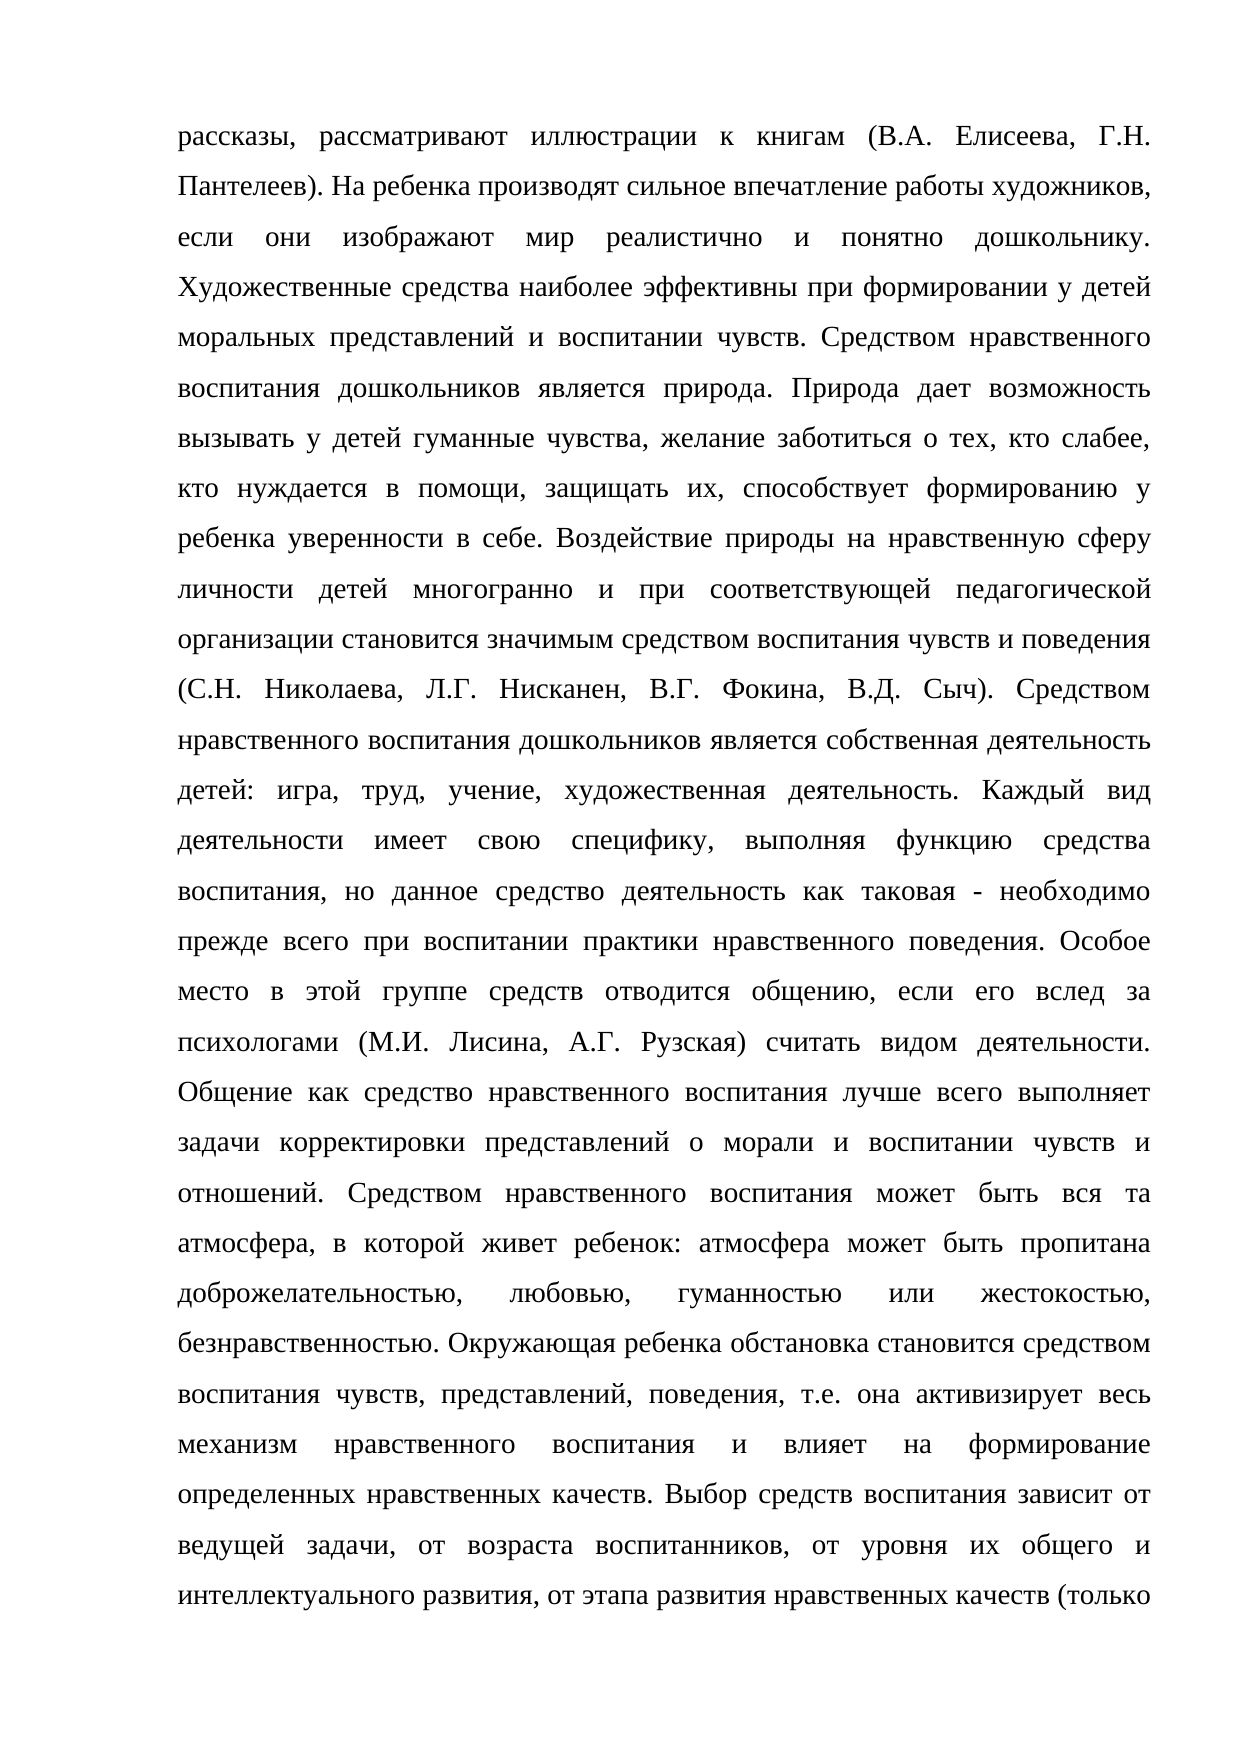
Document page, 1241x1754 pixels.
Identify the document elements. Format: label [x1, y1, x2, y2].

text [177, 118, 1152, 1611]
